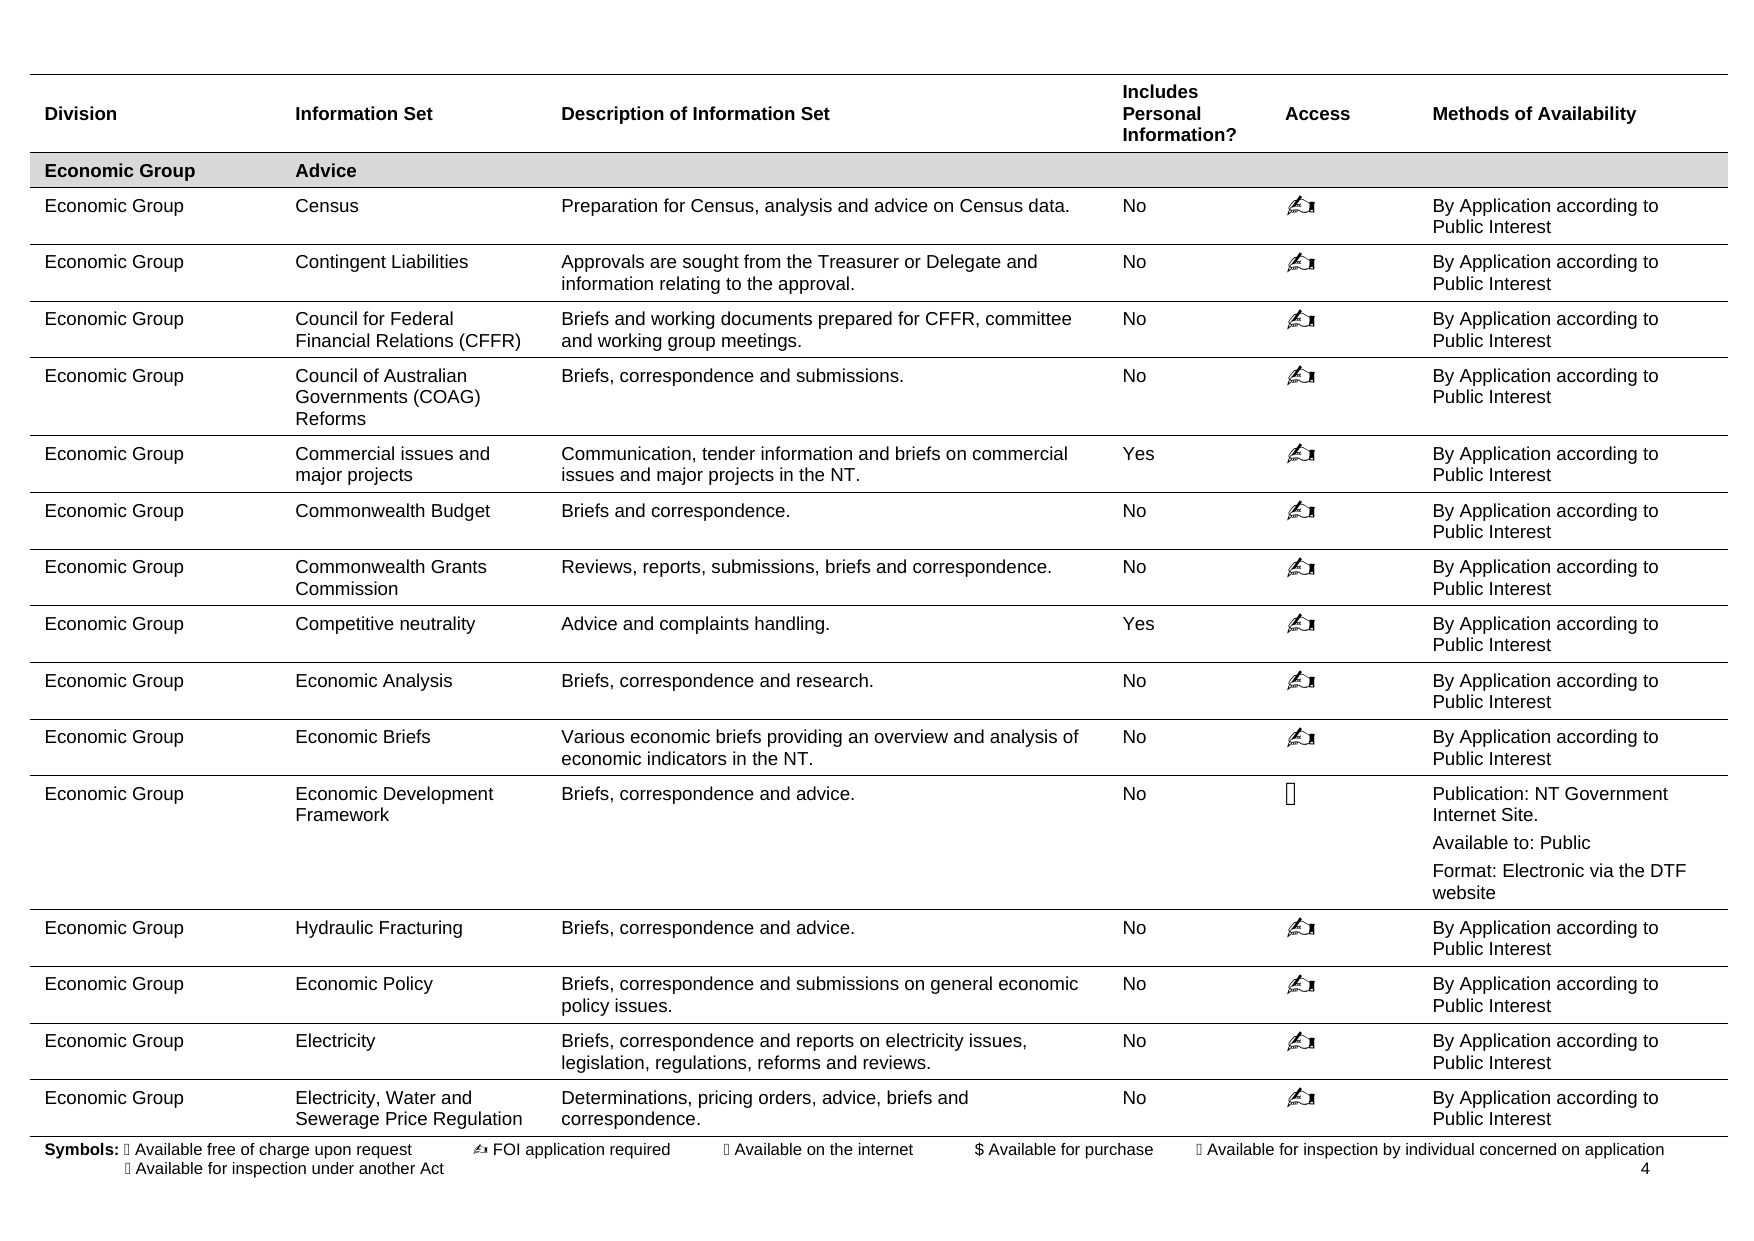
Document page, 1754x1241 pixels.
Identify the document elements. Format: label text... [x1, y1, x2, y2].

table_cell Commercial issues and major projects [280, 436, 546, 492]
table_cell Economic Group [30, 1024, 280, 1079]
table_cell Economic Group [30, 1080, 280, 1136]
table_cell Economic Group [30, 358, 280, 435]
table_cell By Application according to Public Interest [1418, 910, 1728, 966]
table_cell Briefs and working documents prepared for CFFR, committee and working group meetings. [546, 302, 1107, 357]
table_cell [1418, 1080, 1728, 1136]
table_cell Briefs, correspondence and advice. [546, 910, 1107, 966]
table_cell No [1108, 493, 1270, 549]
table_cell Council for Federal Financial Relations (CFFR) [280, 302, 546, 357]
table_cell By Application according to Public Interest [1418, 550, 1728, 605]
table_cell Economic Group [30, 663, 280, 719]
table_cell Economic Group [30, 302, 280, 357]
table_cell [1270, 663, 1417, 719]
table_cell Reviews, reports, submissions, briefs and correspondence. [546, 550, 1107, 605]
table_cell [1270, 550, 1417, 605]
table_cell Commonwealth Budget [280, 493, 546, 549]
table_cell No [1108, 302, 1270, 357]
table_cell [1270, 188, 1417, 244]
table_cell By Application according to Public Interest [1418, 1024, 1728, 1079]
table_cell By Application according to Public Interest [1418, 606, 1728, 662]
table_cell Economic Group [30, 436, 280, 492]
table_cell By Application according to Public Interest [1418, 302, 1728, 357]
table_cell Hydraulic Fracturing [280, 910, 546, 966]
table_cell [1270, 1080, 1417, 1136]
table_cell No [1108, 1080, 1270, 1136]
table_cell Commonwealth Grants Commission [280, 550, 546, 605]
table_cell No [1108, 910, 1270, 966]
table_cell No [1108, 1024, 1270, 1079]
table_cell Various economic briefs providing an overview and analysis of economic indicators in the NT. [546, 720, 1107, 775]
table_cell [1270, 1024, 1417, 1079]
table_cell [1418, 188, 1728, 244]
table_header Description of Information Set [546, 75, 1107, 152]
table_cell No [1108, 967, 1270, 1023]
table_cell By Application according to Public Interest [1418, 436, 1728, 492]
table_cell Economic Policy [280, 967, 546, 1023]
table_header Information Set [280, 75, 546, 152]
table_cell Preparation for Census, analysis and advice on Census data. [546, 188, 1107, 244]
table_cell Briefs, correspondence and reports on electricity issues, legislation, regulations, reforms and reviews. [546, 1024, 1107, 1079]
table_cell Economic Briefs [280, 720, 546, 775]
table_cell Electricity, Water and Sewerage Price Regulation [280, 1080, 546, 1136]
table_cell Census [280, 188, 546, 244]
table_cell [1270, 493, 1417, 549]
table_cell Economic Group [30, 188, 280, 244]
table_header Division [30, 75, 280, 152]
table_cell Competitive neutrality [280, 606, 546, 662]
table_header Access [1270, 75, 1417, 152]
table_cell By Application according to Public Interest [1418, 720, 1728, 775]
table_cell Economic Group [30, 153, 280, 187]
table_cell Briefs, correspondence and research. [546, 663, 1107, 719]
table_cell Economic Group [30, 550, 280, 605]
table_cell [1270, 245, 1417, 301]
table_cell No [1108, 188, 1270, 244]
table_cell Advice and complaints handling. [546, 606, 1107, 662]
table_cell No [1108, 550, 1270, 605]
table_cell No [1108, 776, 1270, 909]
table_cell Economic Group [30, 967, 280, 1023]
table_cell By Application according to Public Interest [1418, 493, 1728, 549]
table_header Methods of Availability [1418, 75, 1728, 152]
table_cell Yes [1108, 606, 1270, 662]
table_cell [1270, 358, 1417, 435]
table_cell Briefs, correspondence and advice. [546, 776, 1107, 909]
table_cell Determinations, pricing orders, advice, briefs and correspondence. [546, 1080, 1107, 1136]
table_cell Economic Group [30, 606, 280, 662]
table_cell Economic Development Framework [280, 776, 546, 909]
table_cell Briefs, correspondence and submissions. [546, 358, 1107, 435]
table_cell [1270, 606, 1417, 662]
table_cell Economic Group [30, 776, 280, 909]
table_cell By Application according to Public Interest [1418, 967, 1728, 1023]
table_cell Economic Group [30, 493, 280, 549]
table_header Includes Personal Information? [1108, 75, 1270, 152]
table_cell By Application according to Public Interest [1418, 358, 1728, 435]
table_cell By Application according to Public Interest [1418, 663, 1728, 719]
table_cell Briefs and correspondence. [546, 493, 1107, 549]
table_cell No [1108, 720, 1270, 775]
table_cell [1270, 436, 1417, 492]
table_cell Economic Group [30, 720, 280, 775]
table_cell [1270, 967, 1417, 1023]
table_cell Publication: NT Government Internet Site. Available to: Public Format: Electronic via the DTF website [1418, 776, 1728, 909]
table_cell Economic Group [30, 910, 280, 966]
table_cell No [1108, 245, 1270, 301]
table_cell Economic Group [30, 245, 280, 301]
table_cell Economic Analysis [280, 663, 546, 719]
table_cell [1270, 910, 1417, 966]
table_cell Council of Australian Governments (COAG) Reforms [280, 358, 546, 435]
table_cell No [1108, 358, 1270, 435]
table_cell By Application according to Public Interest [1418, 245, 1728, 301]
table_cell [1270, 302, 1417, 357]
table_cell Advice [280, 153, 1728, 187]
table_cell Briefs, correspondence and submissions on general economic policy issues. [546, 967, 1107, 1023]
table_cell Yes [1108, 436, 1270, 492]
table_cell Electricity [280, 1024, 546, 1079]
table_cell Communication, tender information and briefs on commercial issues and major projects in the NT. [546, 436, 1107, 492]
table_cell Contingent Liabilities [280, 245, 546, 301]
table_cell [1270, 720, 1417, 775]
table_cell Approvals are sought from the Treasurer or Delegate and information relating to the approval. [546, 245, 1107, 301]
table_cell [1270, 776, 1417, 909]
table_cell No [1108, 663, 1270, 719]
